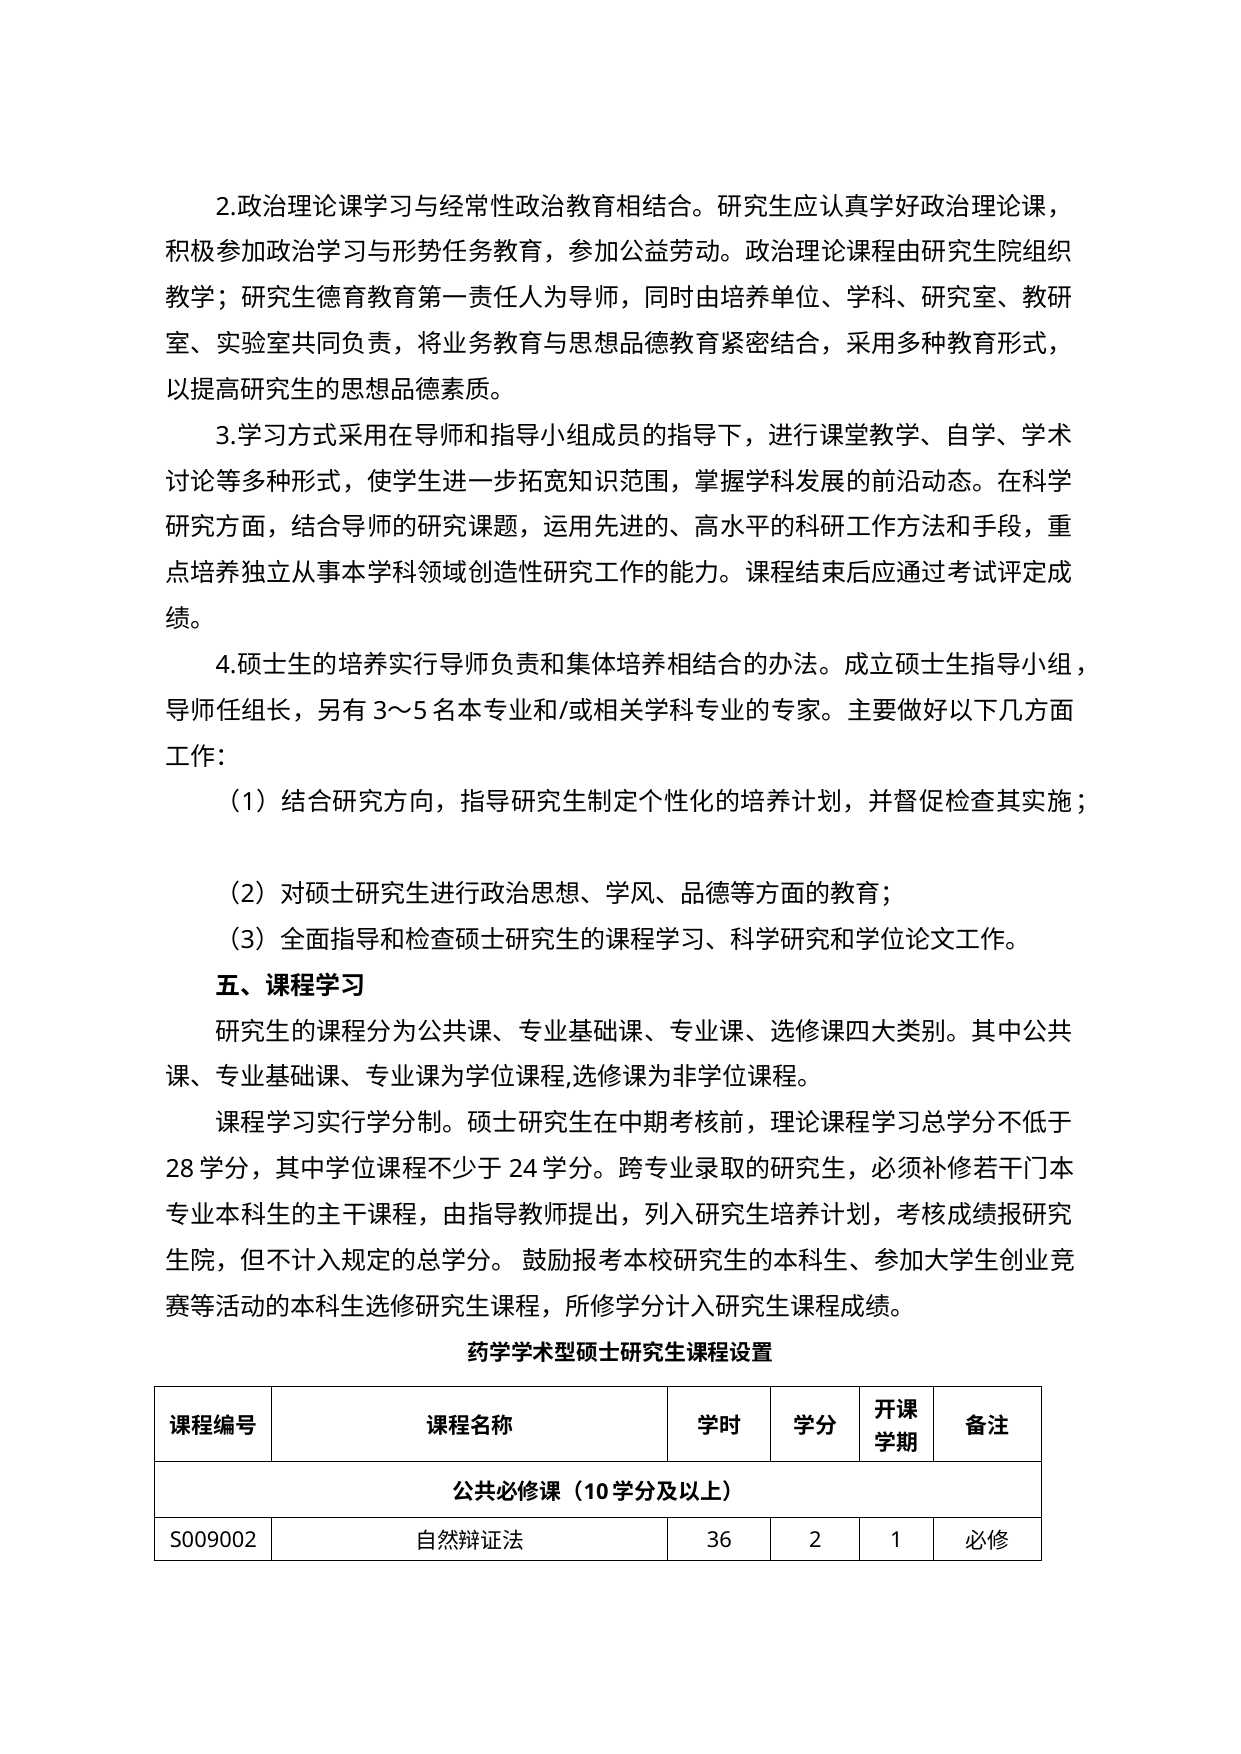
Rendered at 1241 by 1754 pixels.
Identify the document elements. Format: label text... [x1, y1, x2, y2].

table_cell 2 [771, 1518, 859, 1560]
text 研究生的课程分为公共课、专业基础课、专业课、选修课四大类别。其中公共课、专业基础课、专业课为学位课程,选修课为非学位课程。 [165, 1003, 1075, 1095]
table_cell 1 [860, 1518, 933, 1560]
text 药学学术型硕士研究生课程设置 [165, 1324, 1075, 1370]
table_cell S009002 [155, 1518, 271, 1560]
text 3.学习方式采用在导师和指导小组成员的指导下，进行课堂教学、自学、学术讨论等多种形式，使学生进一步拓宽知识范围，掌握学科发展的前沿动态。在科学研究方面，结合导师的研究课题，运用先进的、高水平的科研工作方法和手段，重点培养独立从事本学科领域创造性研究工作的能力。课程结束后应通过考试评定成绩。 [165, 407, 1075, 637]
table_header 课程名称 [272, 1387, 667, 1461]
table_cell 必修 [934, 1518, 1041, 1560]
text （3）全面指导和检查硕士研究生的课程学习、科学研究和学位论文工作。 [165, 912, 1075, 957]
table_cell 自然辩证法 [272, 1518, 667, 1560]
table_header 课程编号 [155, 1387, 271, 1461]
table_header 开课学期 [860, 1387, 933, 1461]
text 课程学习实行学分制。硕士研究生在中期考核前，理论课程学习总学分不低于28学分，其中学位课程不少于24学分。跨专业录取的研究生，必须补修若干门本专业本科生的主干课程，由指导教师提出，列入研究生培养计划，考核成绩报研究生院，但不计入规定的总学分。 鼓励报考本校研究生的本科生、参加大学生创业竞赛等活动的本科生选修研究生课程，所修学分计入研究生课程成绩。 [165, 1095, 1075, 1324]
table_header 备注 [934, 1387, 1041, 1461]
text （1）结合研究方向，指导研究生制定个性化的培养计划，并督促检查其实施； [165, 774, 1075, 866]
text （2）对硕士研究生进行政治思想、学风、品德等方面的教育； [165, 866, 1075, 912]
table_cell 36 [668, 1518, 770, 1560]
table_cell 公共必修课（10学分及以上） [155, 1462, 1041, 1517]
table_header 学分 [771, 1387, 859, 1461]
text 2.政治理论课学习与经常性政治教育相结合。研究生应认真学好政治理论课， 积极参加政治学习与形势任务教育，参加公益劳动。政治理论课程由研究生院组织教学；研究生德育教育第一责任人为导师，同时由培养单位、学科、研究室、教研室、实验室共同负责，将业务教育与思想品德教育紧密结合，采用多种教育形式，以提高研究生的思想品德素质。 [165, 178, 1075, 407]
text 4.硕士生的培养实行导师负责和集体培养相结合的办法。成立硕士生指导小组，导师任组长，另有3～5名本专业和/或相关学科专业的专家。主要做好以下几方面工作： [165, 637, 1075, 774]
table_header 学时 [668, 1387, 770, 1461]
text 五、课程学习 [165, 957, 1075, 1003]
